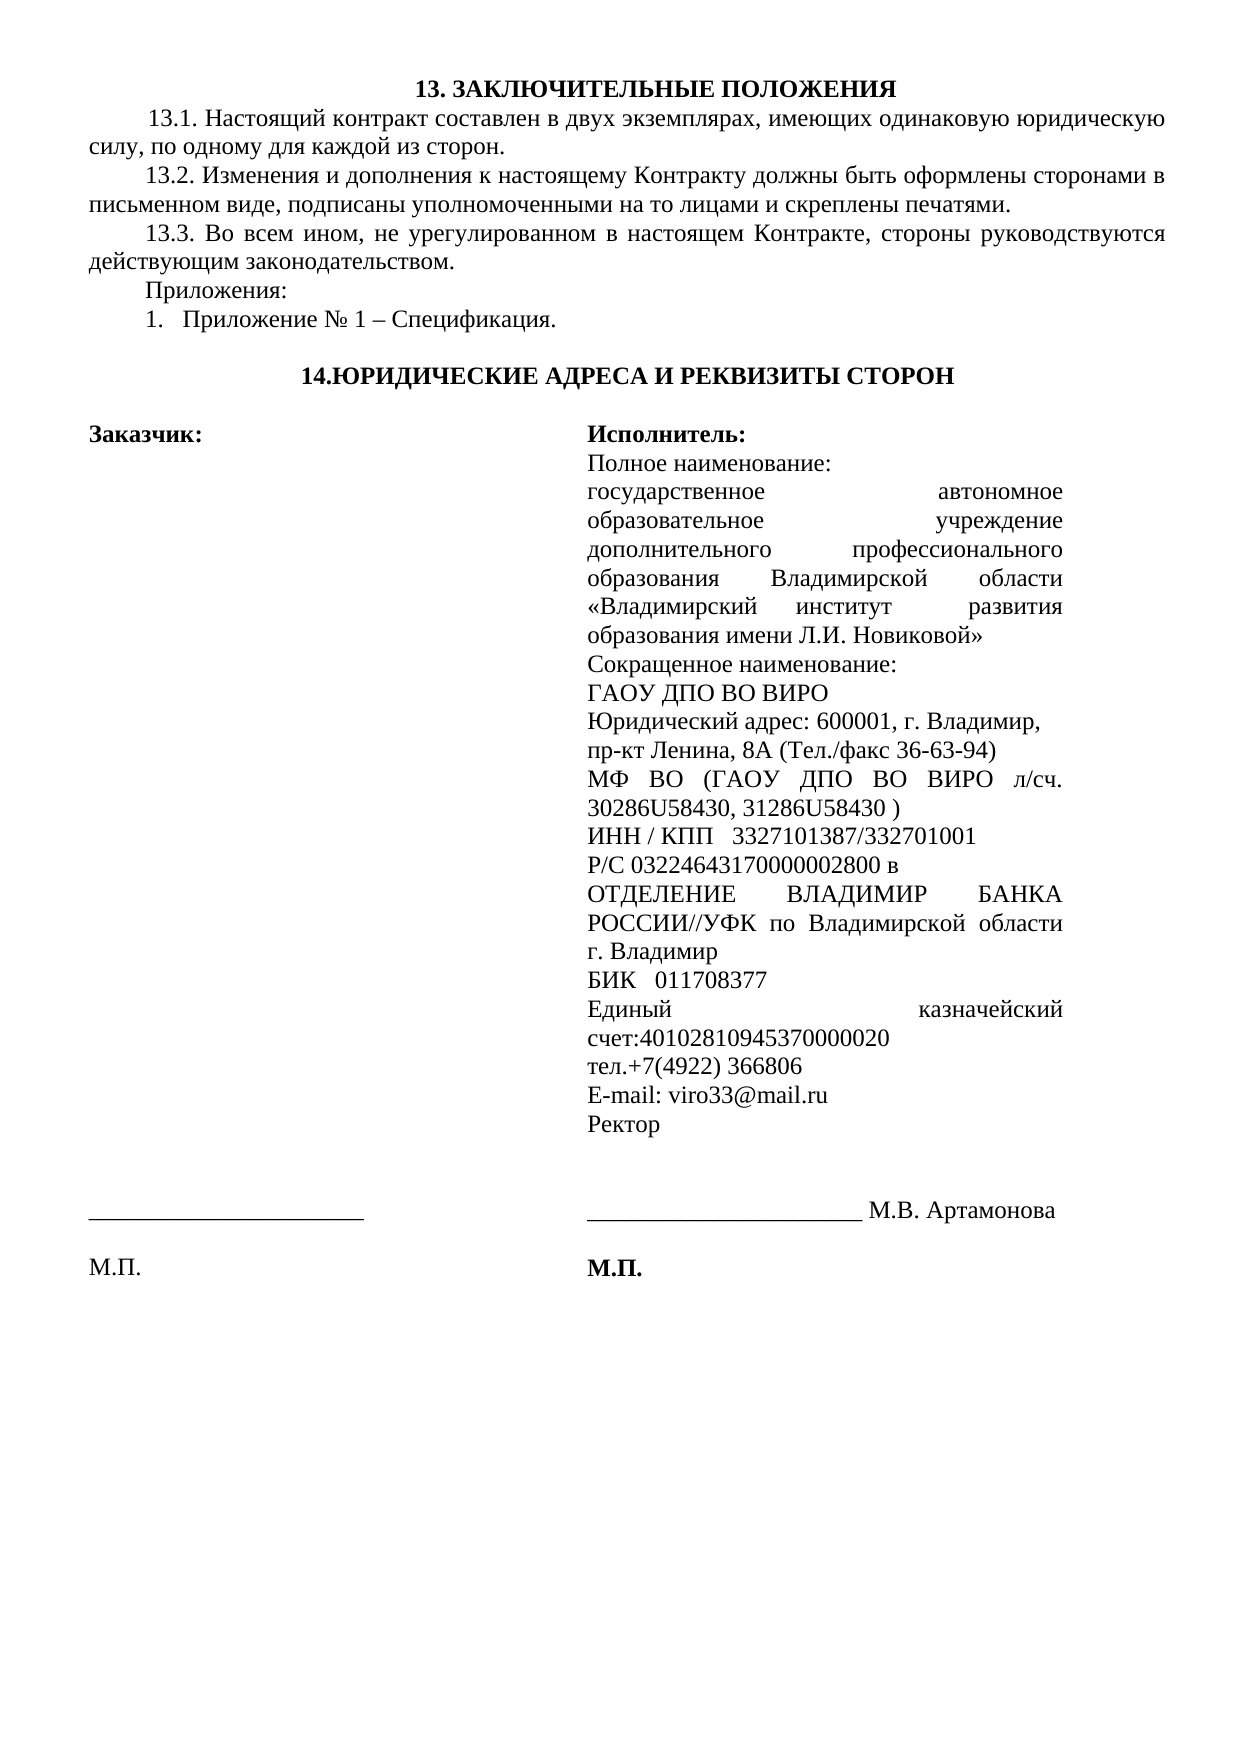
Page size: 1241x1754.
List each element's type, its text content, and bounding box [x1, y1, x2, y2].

text Приложения: [89, 275, 1167, 304]
table_header Заказчик: ______________________ М.П. [78, 419, 576, 1281]
text 13.3. Во всем ином, не урегулированном в настоящем Контракте, стороны руководствуются действующим законодательством. [89, 218, 1167, 275]
text 13. Заключительные положения [89, 74, 1167, 103]
list Приложение № 1 – Спецификация. [145, 304, 1167, 333]
text 13.1. Настоящий контракт составлен в двух экземплярах, имеющих одинаковую юридическую силу, по одному для каждой из сторон. [89, 103, 1167, 160]
text 14.ЮРИДИЧЕСКИЕ АДРЕСА И РЕКВИЗИТЫ СТОРОН [89, 361, 1167, 390]
text 13.2. Изменения и дополнения к настоящему Контракту должны быть оформлены сторонами в письменном виде, подписаны уполномоченными на то лицами и скреплены печатями. [89, 160, 1167, 218]
table_header Исполнитель: Полное наименование: государственное автономное образовательное учреждение дополнительного профессионального образования Владимирской области «Владимирский институт развития образования имени Л.И. Новиковой» Сокращенное наименование: ГАОУ ДПО ВО ВИРО Юридический адрес: 600001, г. Владимир, пр-кт Ленина, 8А (Тел./факс 36-63-94) МФ ВО (ГАОУ ДПО ВО ВИРО л/сч. 30286U58430, 31286U58430 ) ИНН / КПП 3327101387/332701001 Р/С 03224643170000002800 в ОТДЕЛЕНИЕ ВЛАДИМИР БАНКА РОССИИ//УФК по Владимирской области г. Владимир БИК 011708377 Единый казначейский счет:40102810945370000020 тел.+7(4922) 366806 E-mail: viro33@mail.ru Ректор ______________________ М.В. Артамонова М.П. [576, 419, 1074, 1281]
